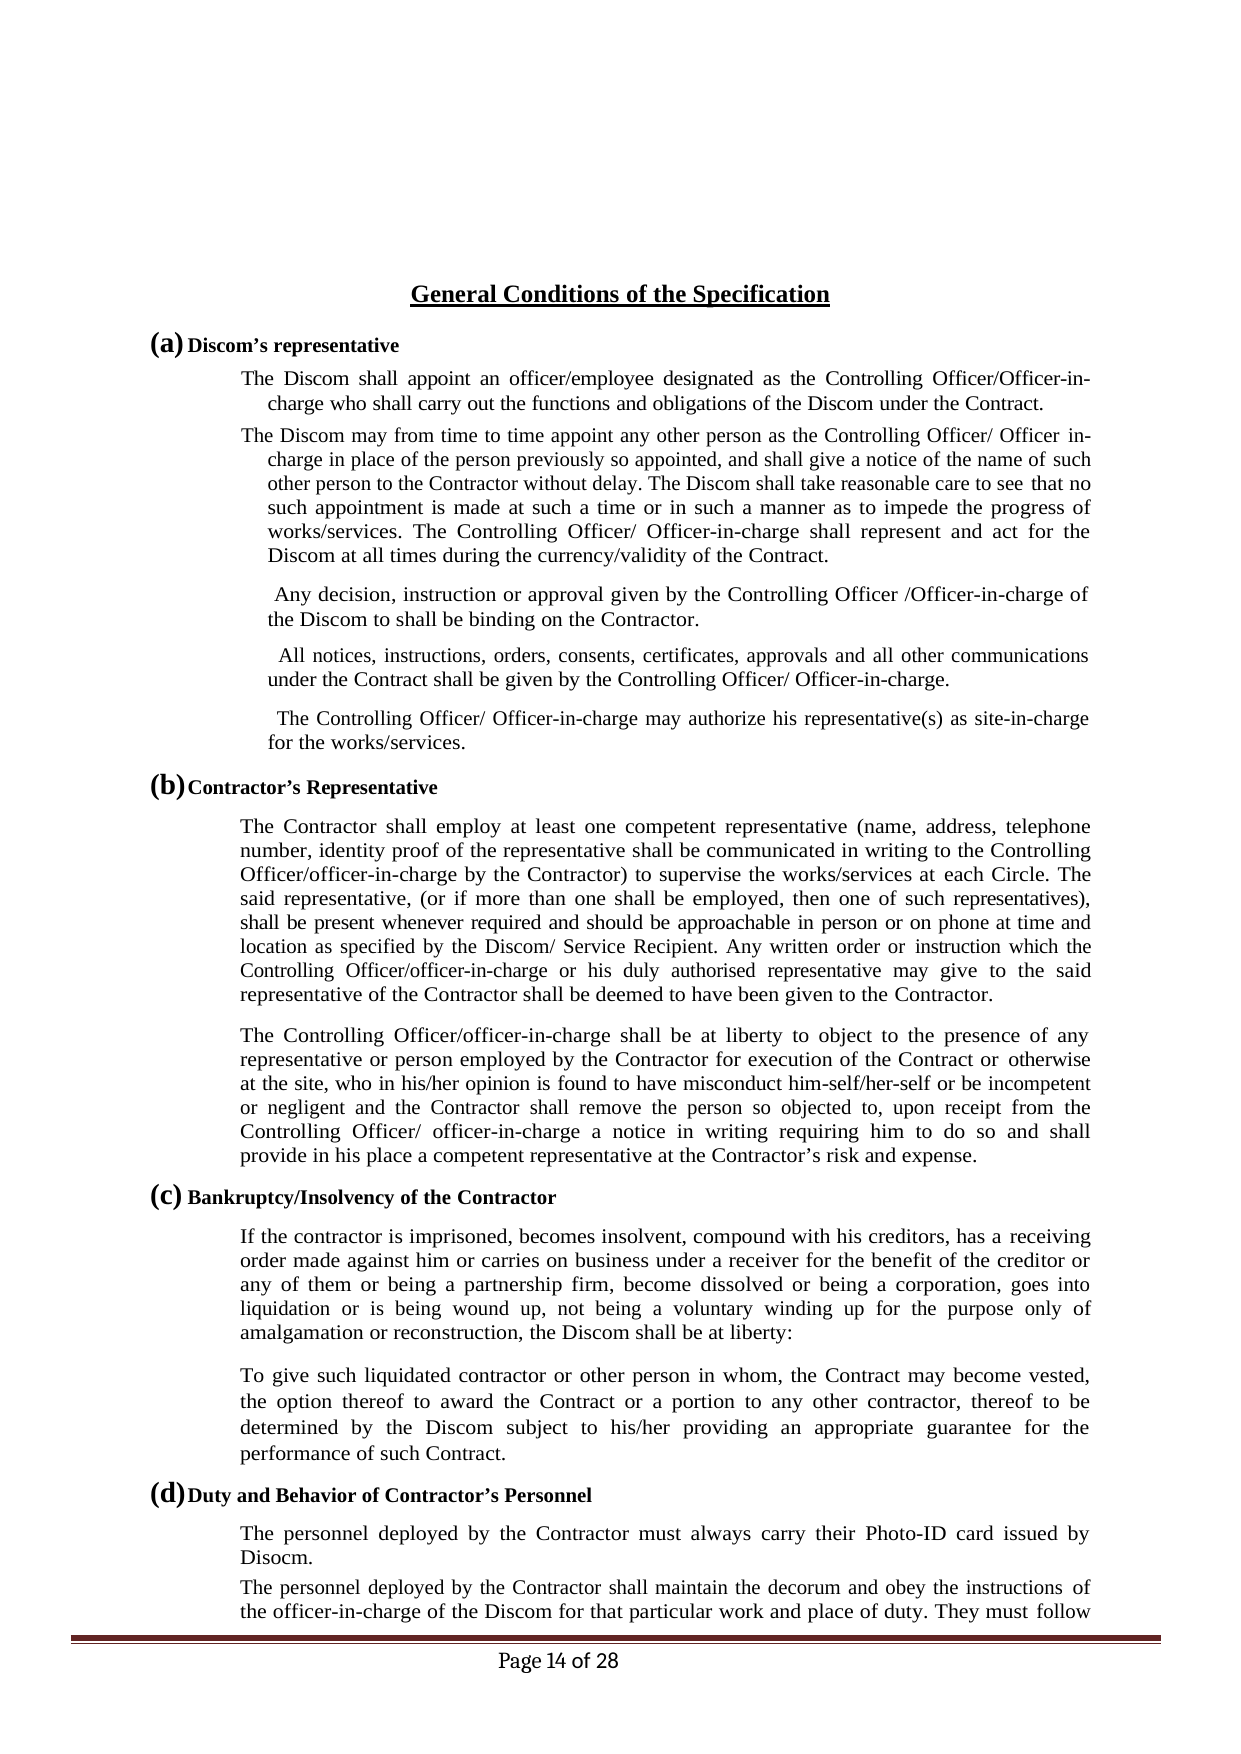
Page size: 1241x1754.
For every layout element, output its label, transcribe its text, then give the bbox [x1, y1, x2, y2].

list The Contractor shall employ at least one competent representative (name, address, telephone number, identity proof of the representative shall be communicated in writing to the Controlling Officer/officer-in-charge by the Contractor) to supervise the works/services at each Circle. The said representative, (or if more than one shall be employed, then one of such representatives), shall be present whenever required and should be approachable in person or on phone at time and location as specified by the Discom/ Service Recipient. Any written order or instruction which the Controlling Officer/officer-in-charge or his duly authorised representative may give to the said representative of the Contractor shall be deemed to have been given to the Contractor. [187, 813, 1091, 1006]
subtitle Contractor’s Representative [150, 767, 1161, 801]
text To give such liquidated contractor or other person in whom, the Contract may become vested, the option thereof to award the Contract or a portion to any other contractor, thereof to be determined by the Discom subject to his/her providing an appropriate guarantee for the performance of such Contract. [240, 1363, 1091, 1465]
subtitle General Conditions of the Specification [251, 279, 989, 308]
list The Discom may from time to time appoint any other person as the Controlling Officer/ Officer in-charge in place of the person previously so appointed, and shall give a notice of the name of such other person to the Contractor without delay. The Discom shall take reasonable care to see that no such appointment is made at such a time or in such a manner as to impede the progress of works/services. The Controlling Officer/ Officer-in-charge shall represent and act for the Discom at all times during the currency/validity of the Contract. [225, 423, 1091, 567]
list All notices, instructions, orders, consents, certificates, approvals and all other communications under the Contract shall be given by the Controlling Officer/ Officer-in-charge. [225, 643, 1090, 691]
subtitle Duty and Behavior of Contractor’s Personnel [150, 1475, 1161, 1508]
list The personnel deployed by the Contractor must always carry their Photo-ID card issued by Disocm. [187, 1521, 1091, 1569]
subtitle Bankruptcy/Insolvency of the Contractor [150, 1177, 1161, 1211]
subtitle Discom’s representative [150, 325, 1161, 359]
list Any decision, instruction or approval given by the Controlling Officer /Officer-in-charge of the Discom to shall be binding on the Contractor. [225, 582, 1090, 631]
list The Discom shall appoint an officer/employee designated as the Controlling Officer/Officer-in- charge who shall carry out the functions and obligations of the Discom under the Contract. [225, 366, 1091, 414]
list If the contractor is imprisoned, becomes insolvent, compound with his creditors, has a receiving order made against him or carries on business under a receiver for the benefit of the creditor or any of them or being a partnership firm, become dissolved or being a corporation, goes into liquidation or is being wound up, not being a voluntary winding up for the purpose only of amalgamation or reconstruction, the Discom shall be at liberty: [187, 1223, 1091, 1344]
list The Controlling Officer/officer-in-charge shall be at liberty to object to the presence of any representative or person employed by the Contractor for execution of the Contract or otherwise at the site, who in his/her opinion is found to have misconduct him-self/her-self or be incompetent or negligent and the Contractor shall remove the person so objected to, upon receipt from the Controlling Officer/ officer-in-charge a notice in writing requiring him to do so and shall provide in his place a competent representative at the Contractor’s risk and expense. [187, 1022, 1091, 1167]
list The Controlling Officer/ Officer-in-charge may authorize his representative(s) as site-in-charge for the works/services. [225, 706, 1091, 754]
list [187, 1575, 1091, 1623]
